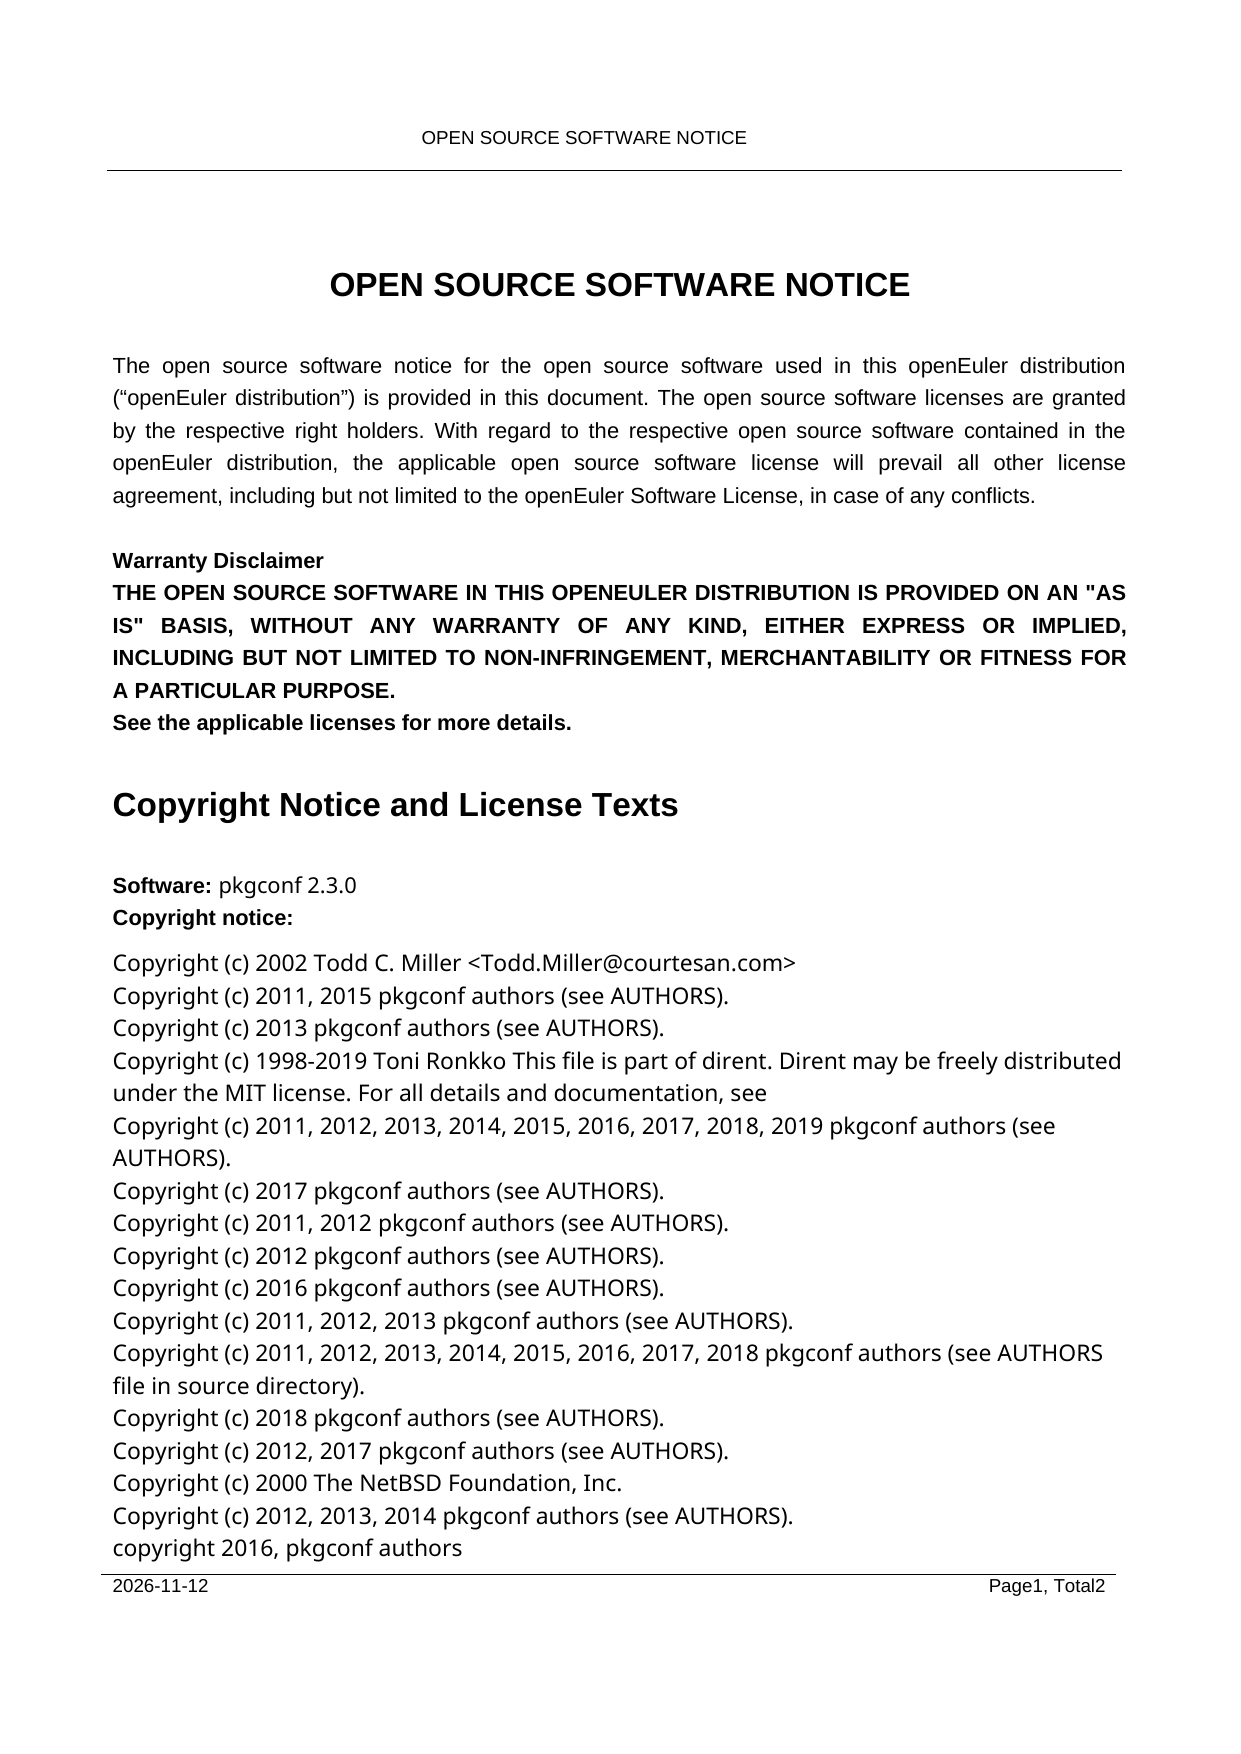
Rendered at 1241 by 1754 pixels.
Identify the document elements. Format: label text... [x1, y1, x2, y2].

text The open source software notice for the open source software used in this openEuler distribution (“openEuler distribution”) is provided in this document. The open source software licenses are granted by the respective right holders. With regard to the respective open source software contained in the openEuler distribution, the applicable open source software license will prevail all other license agreement, including but not limited to the openEuler Software License, in case of any conflicts. [112, 349, 1128, 511]
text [112, 947, 1128, 1564]
text THE OPEN SOURCE SOFTWARE IN THIS OPENEULER DISTRIBUTION IS PROVIDED ON AN "AS IS" BASIS, WITHOUT ANY WARRANTY OF ANY KIND, EITHER EXPRESS OR IMPLIED, INCLUDING BUT NOT LIMITED TO NON-INFRINGEMENT, MERCHANTABILITY OR FITNESS FOR A PARTICULAR PURPOSE. See the applicable licenses for more details. [112, 576, 1128, 739]
title Software: pkgconf 2.3.0 [112, 869, 1128, 901]
text Copyright Notice and License Texts [112, 771, 1128, 836]
text Copyright notice: [112, 901, 1128, 934]
text Warranty Disclaimer [112, 544, 1128, 576]
text OPEN SOURCE SOFTWARE NOTICE [112, 251, 1128, 316]
